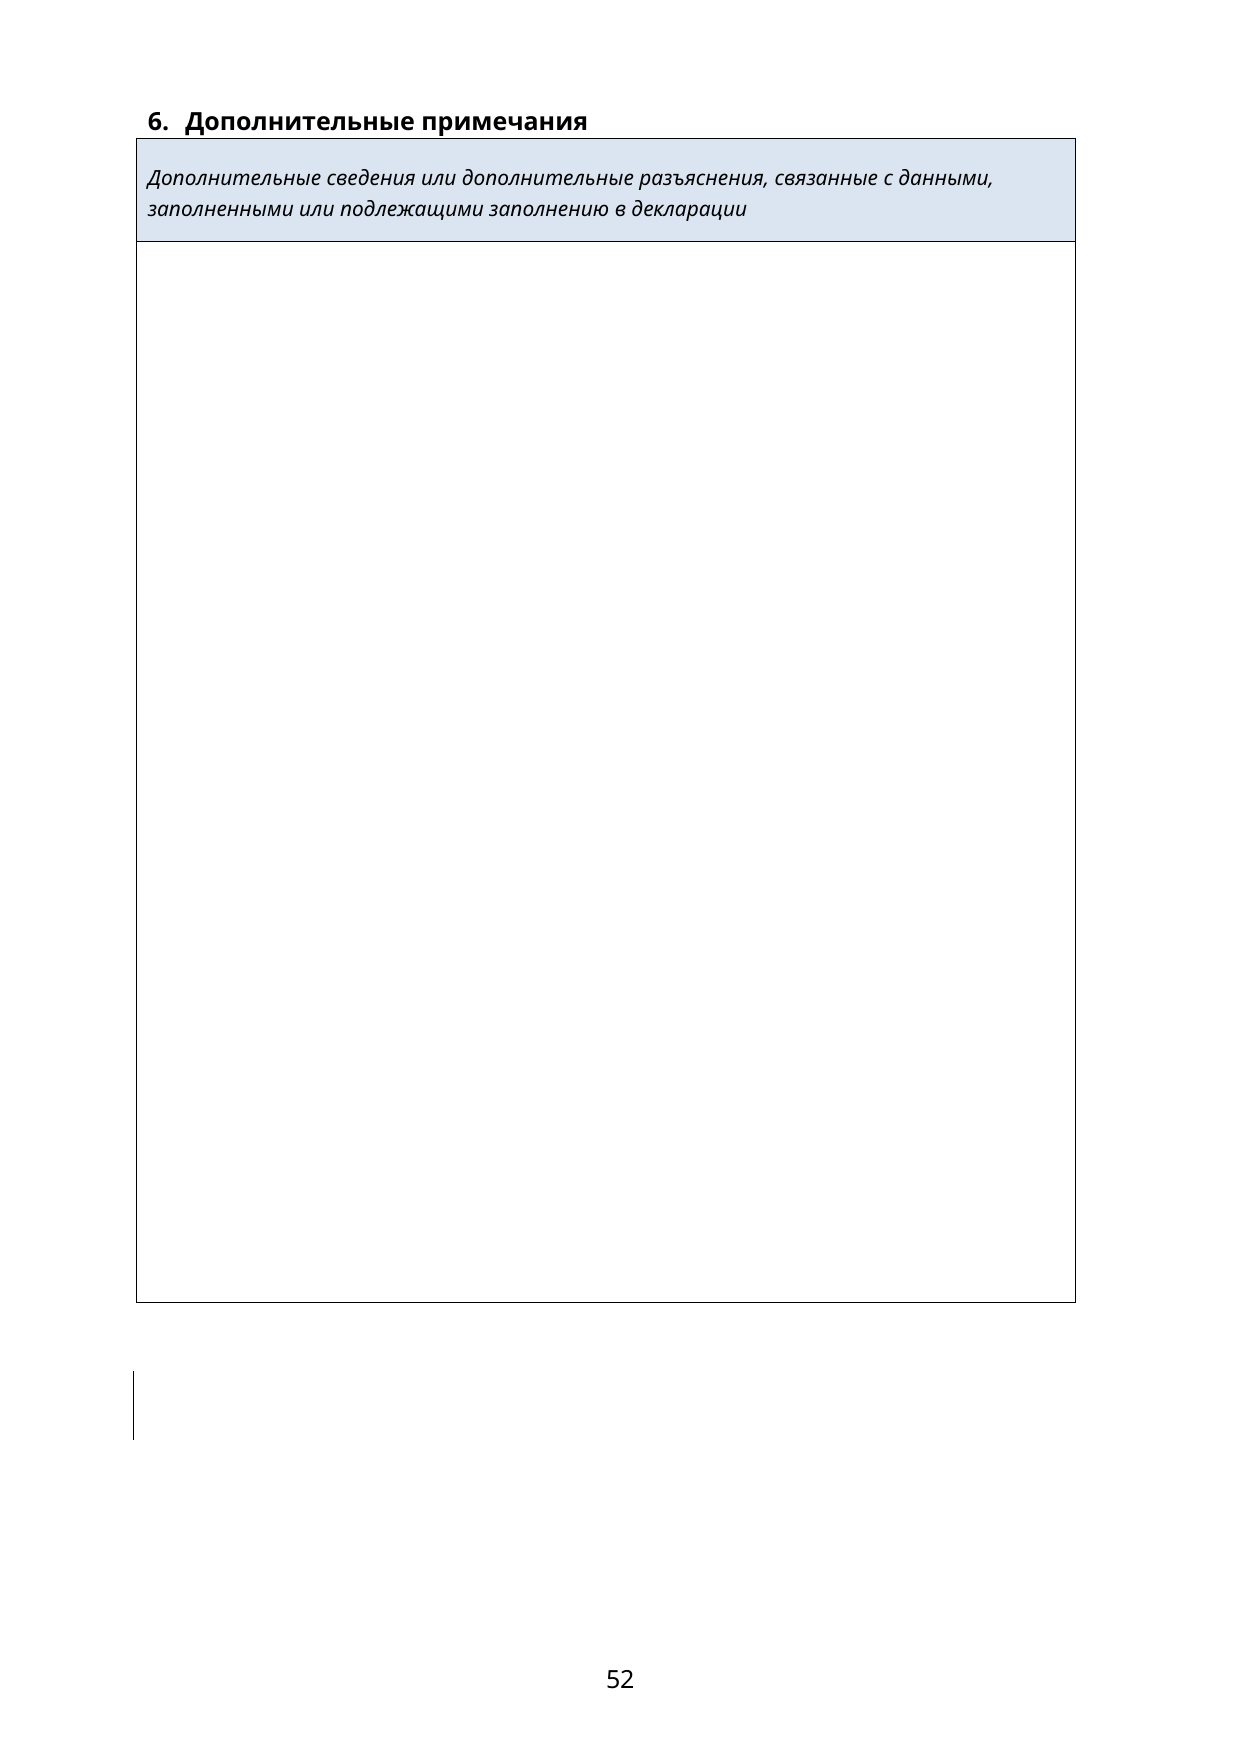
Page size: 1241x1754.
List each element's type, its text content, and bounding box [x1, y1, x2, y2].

table_header Дополнительные сведения или дополнительные разъяснения, связанные с данными, заполненными или подлежащими заполнению в декларации [137, 139, 1075, 241]
table_cell [137, 242, 1075, 1302]
list Дополнительные примечания [148, 103, 1092, 137]
